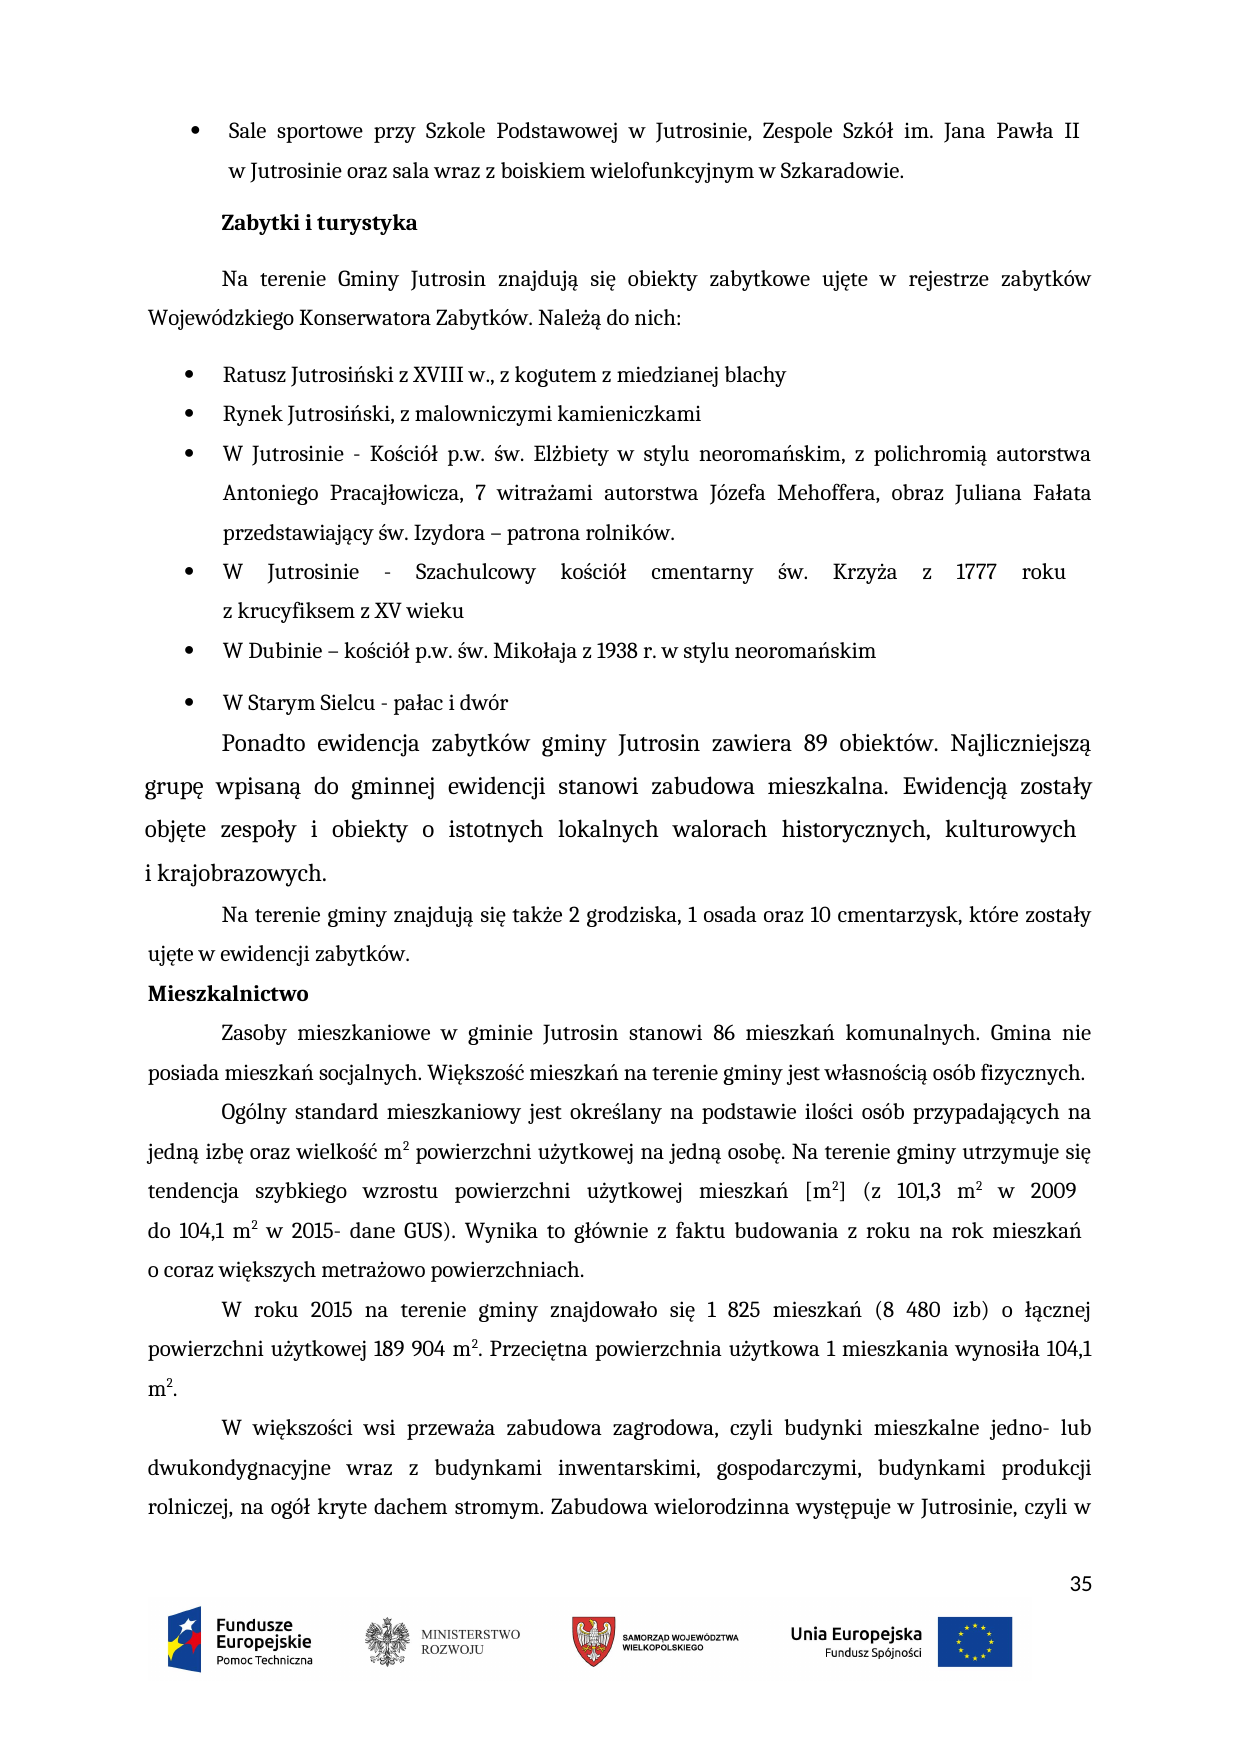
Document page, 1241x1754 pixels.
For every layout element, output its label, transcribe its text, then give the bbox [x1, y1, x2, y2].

text Zasoby mieszkaniowe w gminie Jutrosin stanowi 86 mieszkań komunalnych. Gmina nie posiada mieszkań socjalnych. Większość mieszkań na terenie gminy jest własnością osób fizycznych. [148, 1020, 1092, 1086]
list W Dubinie – kościół p.w. św. Mikołaja z 1938 r. w stylu neoromańskim [185, 638, 1092, 664]
list Rynek Jutrosiński, z malowniczymi kamieniczkami [185, 401, 1092, 427]
text Zabytki i turystyka [148, 209, 1092, 236]
list Ratusz Jutrosiński z XVIII w., z kogutem z miedzianej blachy [185, 361, 1092, 388]
text Mieszkalnictwo [148, 981, 1092, 1007]
list Sale sportowe przy Szkole Podstawowej w Jutrosinie, Zespole Szkół im. Jana Pawła II w Jutrosinie oraz sala wraz z boiskiem wielofunkcyjnym w Szkaradowie. [191, 118, 1092, 184]
text W roku 2015 na terenie gminy znajdowało się 1 825 mieszkań (8 480 izb) o łącznej powierzchni użytkowej 189 904 m2. Przeciętna powierzchnia użytkowa 1 mieszkania wynosiła 104,1 m2. [148, 1296, 1092, 1402]
list W Jutrosinie - Kościół p.w. św. Elżbiety w stylu neoromańskim, z polichromią autorstwa Antoniego Pracajłowicza, 7 witrażami autorstwa Józefa Mehoffera, obraz Juliana Fałata przedstawiający św. Izydora – patrona rolników. [185, 440, 1092, 546]
text Na terenie gminy znajdują się także 2 grodziska, 1 osada oraz 10 cmentarzysk, które zostały ujęte w ewidencji zabytków. [148, 902, 1092, 967]
text Na terenie Gminy Jutrosin znajdują się obiekty zabytkowe ujęte w rejestrze zabytków Wojewódzkiego Konserwatora Zabytków. Należą do nich: [148, 266, 1092, 332]
list W Starym Sielcu - pałac i dwór [185, 690, 1092, 716]
picture [147, 1597, 1033, 1681]
text Ponadto ewidencja zabytków gminy Jutrosin zawiera 89 obiektów. Najliczniejszą grupę wpisaną do gminnej ewidencji stanowi zabudowa mieszkalna. Ewidencją zostały objęte zespoły i obiekty o istotnych lokalnych walorach historycznych, kulturowych i krajobrazowych. [144, 729, 1092, 887]
list W Jutrosinie - Szachulcowy kościół cmentarny św. Krzyża z 1777 roku z krucyfiksem z XV wieku [185, 559, 1092, 624]
text Ogólny standard mieszkaniowy jest określany na podstawie ilości osób przypadających na jedną izbę oraz wielkość m2 powierzchni użytkowej na jedną osobę. Na terenie gminy utrzymuje się tendencja szybkiego wzrostu powierzchni użytkowej mieszkań [m2] (z 101,3 m2 w 2009 do 104,1 m2 w 2015- dane GUS). Wynika to głównie z faktu budowania z roku na rok mieszkań o coraz większych metrażowo powierzchniach. [148, 1099, 1092, 1283]
